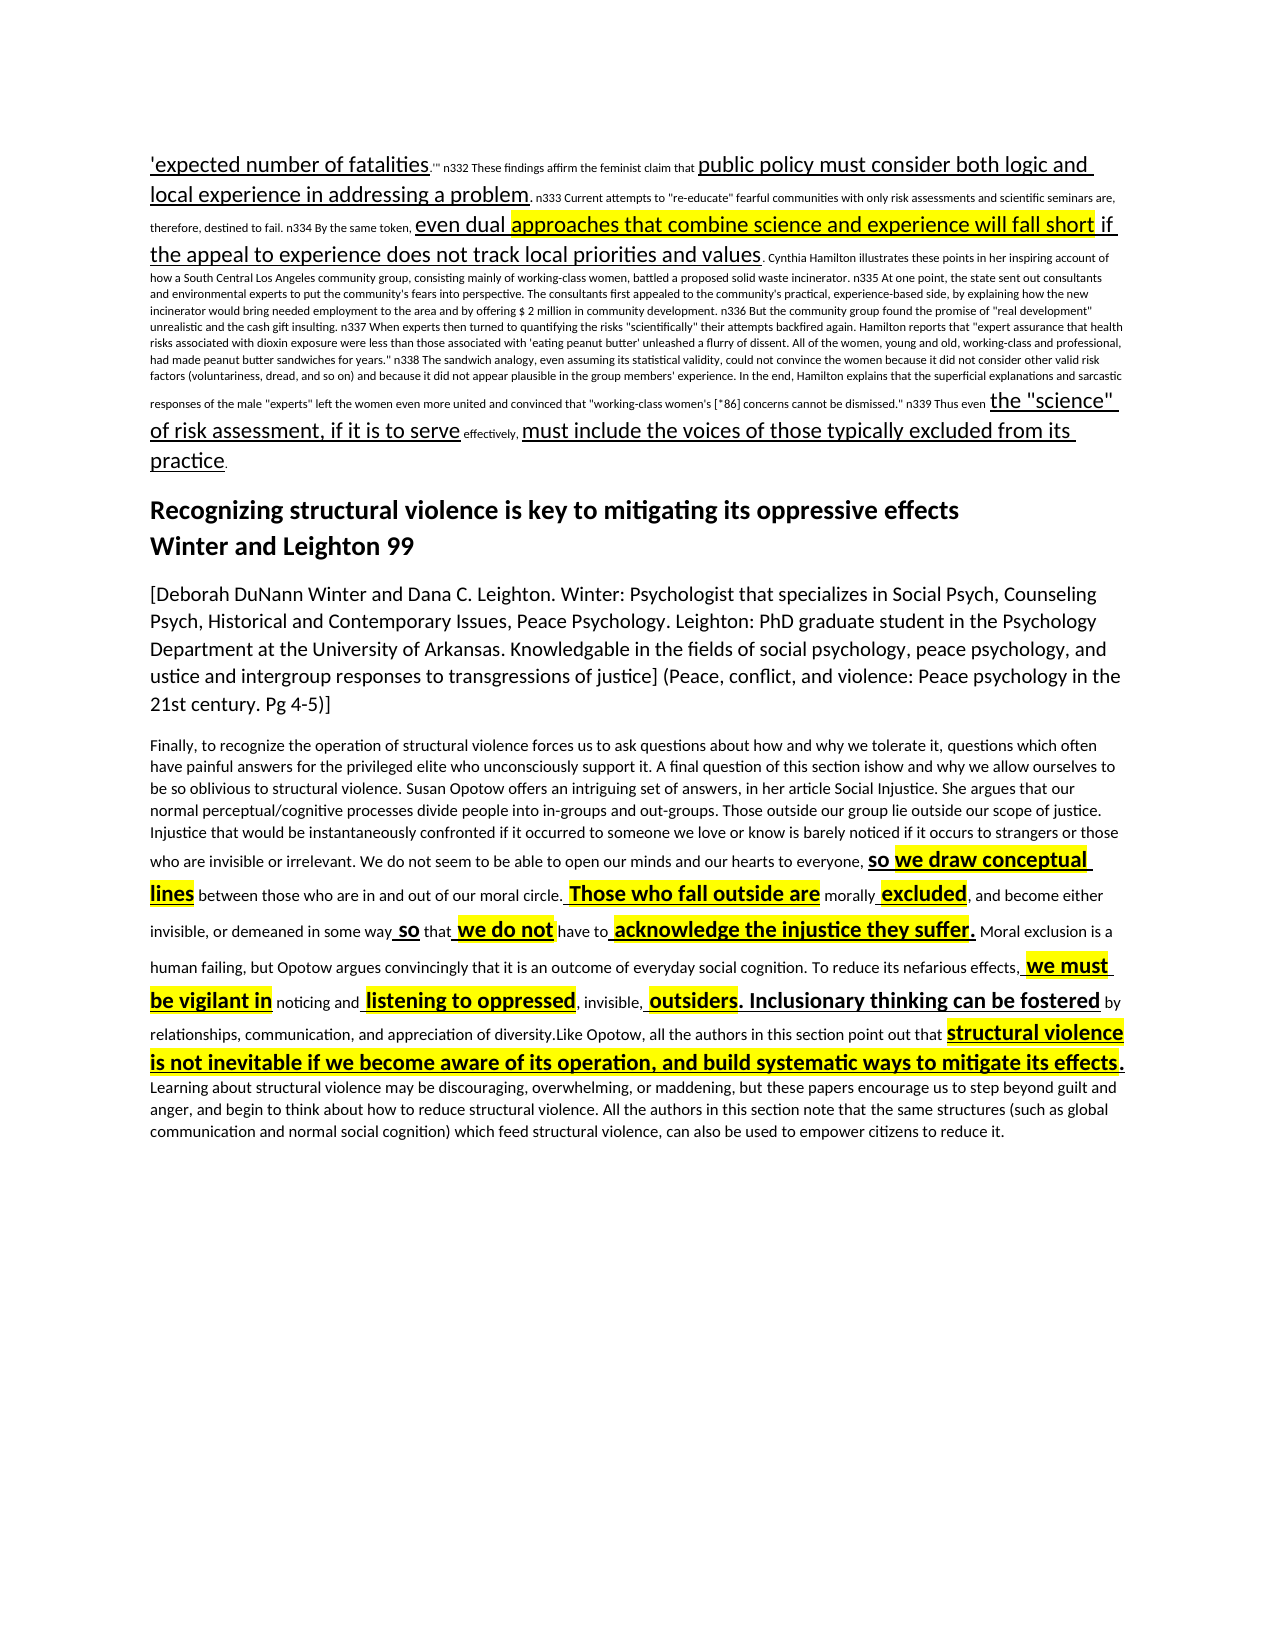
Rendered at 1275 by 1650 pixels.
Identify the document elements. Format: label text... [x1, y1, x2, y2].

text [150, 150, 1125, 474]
text [Deborah DuNann Winter and Dana C. Leighton. Winter: Psychologist that specializes in Social Psych, Counseling Psych, Historical and Contemporary Issues, Peace Psychology. Leighton: PhD graduate student in the Psychology Department at the University of Arkansas. Knowledgable in the fields of social psychology, peace psychology, and ustice and intergroup responses to transgressions of justice] (Peace, conflict, and violence: Peace psychology in the 21st century. Pg 4-5)] [150, 581, 1125, 716]
subtitle Recognizing structural violence is key to mitigating its oppressive effects [150, 493, 1125, 526]
text Winter and Leighton 99 [150, 529, 1125, 562]
text Finally, to recognize the operation of structural violence forces us to ask questions about how and why we tolerate it, questions which often have painful answers for the privileged elite who unconsciously support it. A final question of this section ishow and why we allow ourselves to be so oblivious to structural violence. Susan Opotow offers an intriguing set of answers, in her article Social Injustice. She argues that our normal perceptual/cognitive processes divide people into in-groups and out-groups. Those outside our group lie outside our scope of justice. Injustice that would be instantaneously confronted if it occurred to someone we love or know is barely noticed if it occurs to strangers or those who are invisible or irrelevant. We do not seem to be able to open our minds and our hearts to everyone, so we draw conceptual lines between those who are in and out of our moral circle. Those who fall outside are morally excluded, and become either invisible, or demeaned in some way so that we do not have to acknowledge the injustice they suffer. Moral exclusion is a human failing, but Opotow argues convincingly that it is an outcome of everyday social cognition. To reduce its nefarious effects, we must be vigilant in noticing and listening to oppressed, invisible, outsiders. Inclusionary thinking can be fostered by relationships, communication, and appreciation of diversity.Like Opotow, all the authors in this section point out that structural violence is not inevitable if we become aware of its operation, and build systematic ways to mitigate its effects. Learning about structural violence may be discouraging, overwhelming, or maddening, but these papers encourage us to step beyond guilt and anger, and begin to think about how to reduce structural violence. All the authors in this section note that the same structures (such as global communication and normal social cognition) which feed structural violence, can also be used to empower citizens to reduce it. [150, 735, 1125, 1072]
